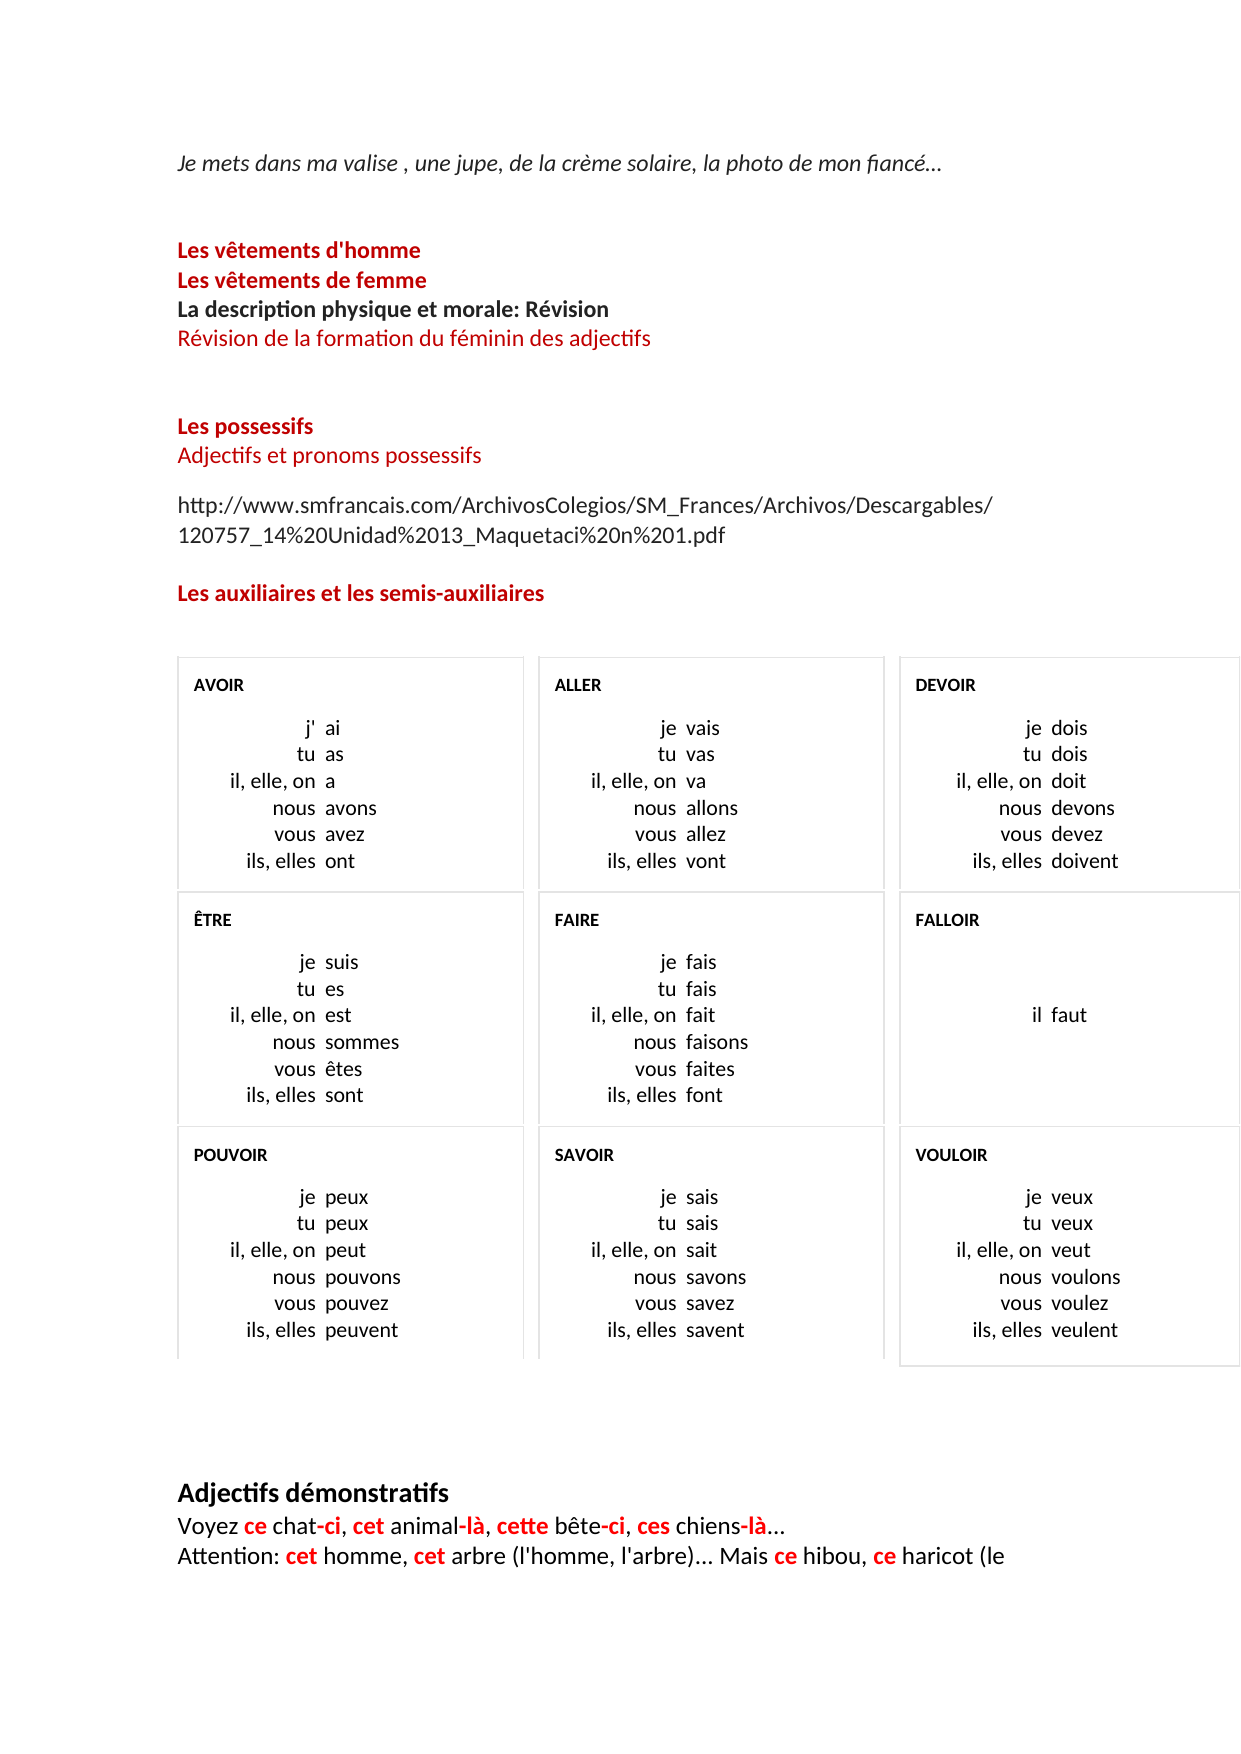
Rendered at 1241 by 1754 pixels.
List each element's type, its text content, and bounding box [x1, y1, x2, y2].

table_header [538, 1126, 899, 1367]
table_header [177, 656, 538, 891]
table_header [538, 656, 899, 891]
text http://www.smfrancais.com/ArchivosColegios/SM_Frances/Archivos/Descargables/120757_14%20Unidad%2013_Maquetaci%20n%201.pdf Les auxiliaires et les semis-auxiliaires [177, 490, 1063, 636]
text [177, 1475, 1063, 1571]
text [177, 148, 1063, 469]
table_header [538, 891, 899, 1126]
table_header [177, 1126, 538, 1367]
table_header [177, 891, 538, 1126]
